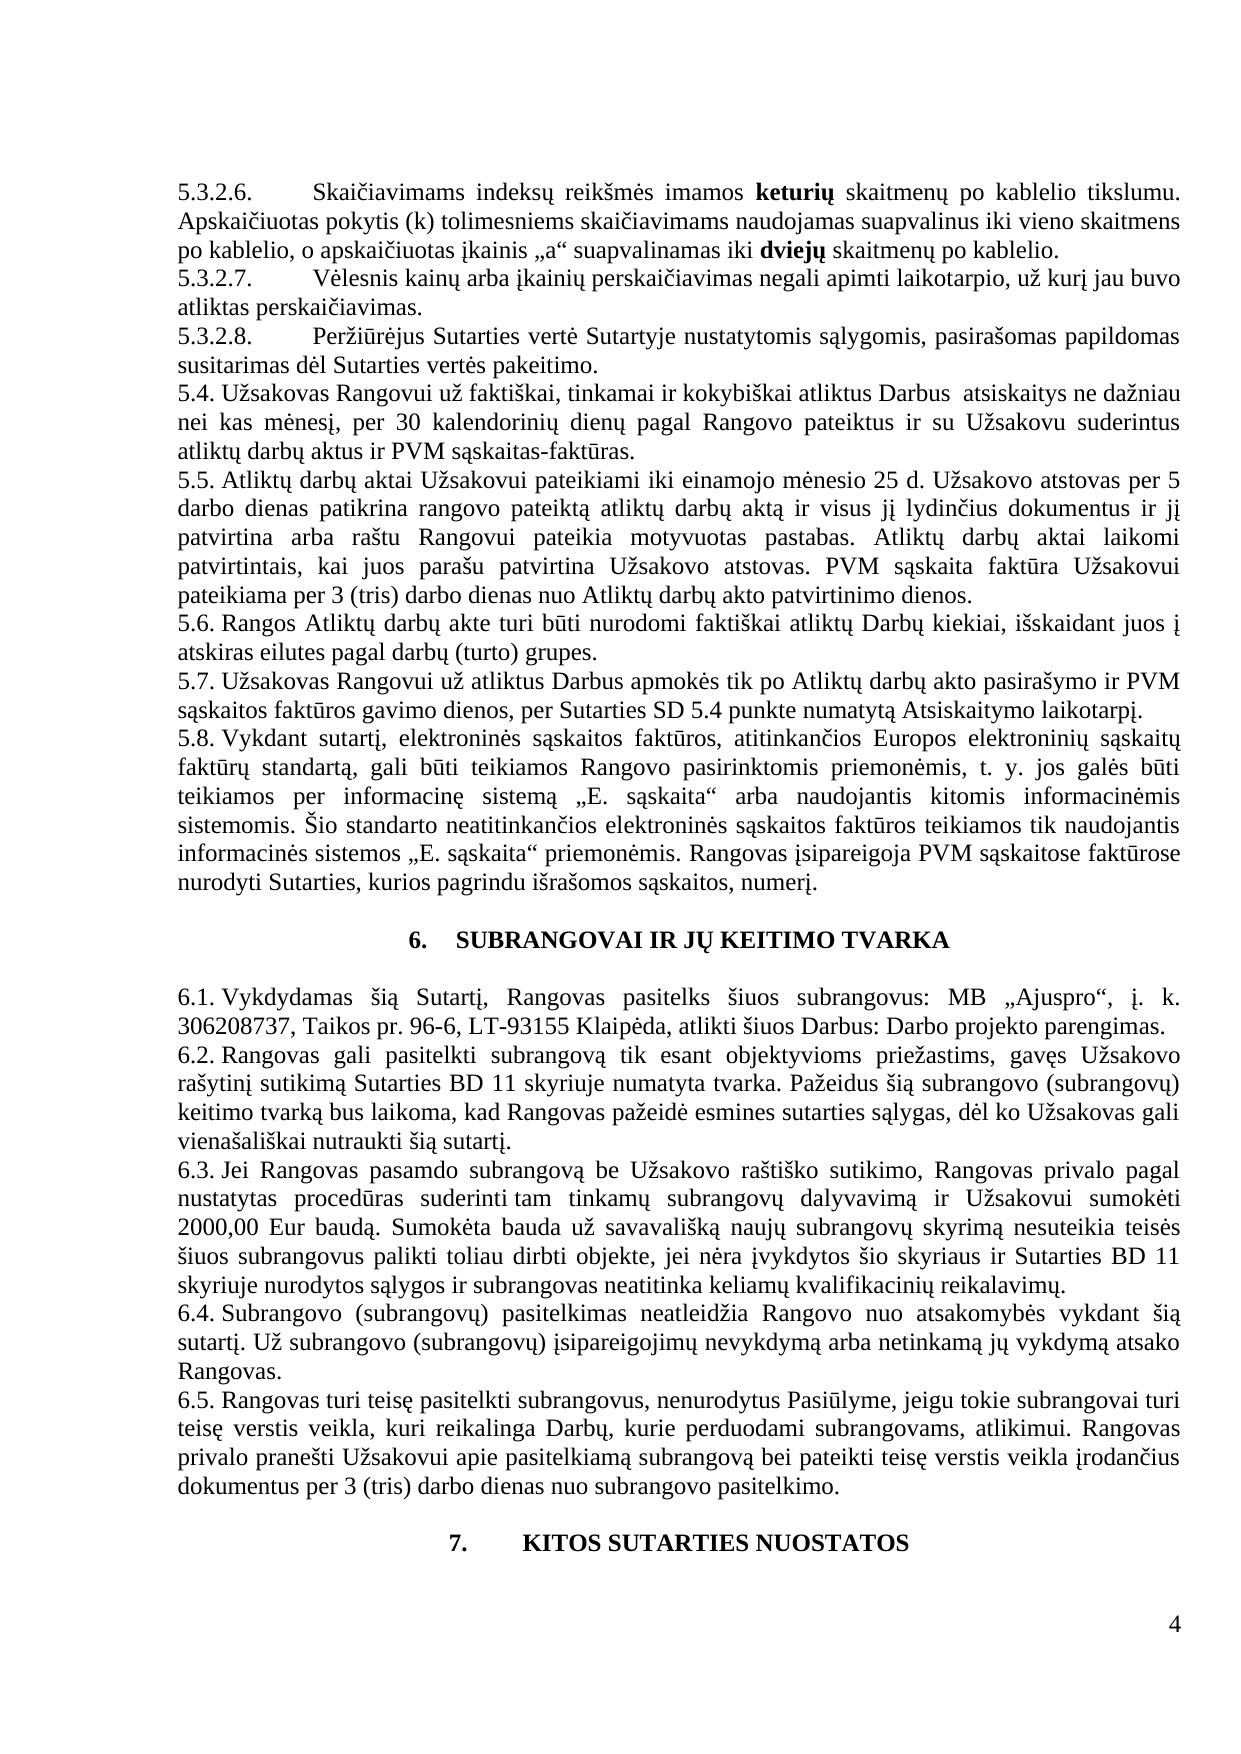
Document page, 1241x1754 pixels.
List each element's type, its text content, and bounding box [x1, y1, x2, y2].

list Rangovas gali pasitelkti subrangovą tik esant objektyvioms priežastims, gavęs Užsakovo rašytinį sutikimą Sutarties BD 11 skyriuje numatyta tvarka. Pažeidus šią subrangovo (subrangovų) keitimo tvarką bus laikoma, kad Rangovas pažeidė esmines sutarties sąlygas, dėl ko Užsakovas gali vienašališkai nutraukti šią sutartį. [177, 1040, 1181, 1155]
list Skaičiavimams indeksų reikšmės imamos keturių skaitmenų po kablelio tikslumu. Apskaičiuotas pokytis (k) tolimesniems skaičiavimams naudojamas suapvalinus iki vieno skaitmens po kablelio, o apskaičiuotas įkainis „a“ suapvalinamas iki dviejų skaitmenų po kablelio. [177, 177, 1181, 263]
list Užsakovas Rangovui už faktiškai, tinkamai ir kokybiškai atliktus Darbus atsiskaitys ne dažniau nei kas mėnesį, per 30 kalendorinių dienų pagal Rangovo pateiktus ir su Užsakovu suderintus atliktų darbų aktus ir PVM sąskaitas-faktūras. [177, 378, 1181, 465]
list Atliktų darbų aktai Užsakovui pateikiami iki einamojo mėnesio 25 d. Užsakovo atstovas per 5 darbo dienas patikrina rangovo pateiktą atliktų darbų aktą ir visus jį lydinčius dokumentus ir jį patvirtina arba raštu Rangovui pateikia motyvuotas pastabas. Atliktų darbų aktai laikomi patvirtintais, kai juos parašu patvirtina Užsakovo atstovas. PVM sąskaita faktūra Užsakovui pateikiama per 3 (tris) darbo dienas nuo Atliktų darbų akto patvirtinimo dienos. [177, 465, 1181, 608]
list Rangos Atliktų darbų akte turi būti nurodomi faktiškai atliktų Darbų kiekiai, išskaidant juos į atskiras eilutes pagal darbų (turto) grupes. [177, 608, 1181, 666]
list KITOS SUTARTIES NUOSTATOS [177, 1528, 1181, 1557]
list SUBRANGOVAi ir jų keitimo tvarka [177, 925, 1181, 953]
list Subrangovo (subrangovų) pasitelkimas neatleidžia Rangovo nuo atsakomybės vykdant šią sutartį. Už subrangovo (subrangovų) įsipareigojimų nevykdymą arba netinkamą jų vykdymą atsako Rangovas. [177, 1298, 1181, 1385]
list Užsakovas Rangovui už atliktus Darbus apmokės tik po Atliktų darbų akto pasirašymo ir PVM sąskaitos faktūros gavimo dienos, per Sutarties SD 5.4 punkte numatytą Atsiskaitymo laikotarpį. [177, 666, 1181, 723]
list Jei Rangovas pasamdo subrangovą be Užsakovo raštiško sutikimo, Rangovas privalo pagal nustatytas procedūras suderinti tam tinkamų subrangovų dalyvavimą ir Užsakovui sumokėti 2000,00 Eur baudą. Sumokėta bauda už savavališką naujų subrangovų skyrimą nesuteikia teisės šiuos subrangovus palikti toliau dirbti objekte, jei nėra įvykdytos šio skyriaus ir Sutarties BD 11 skyriuje nurodytos sąlygos ir subrangovas neatitinka keliamų kvalifikacinių reikalavimų. [177, 1155, 1181, 1298]
list Vykdydamas šią Sutartį, Rangovas pasitelks šiuos subrangovus: MB „Ajuspro“, į. k. 306208737, Taikos pr. 96-6, LT-93155 Klaipėda, atlikti šiuos Darbus: Darbo projekto parengimas. [177, 982, 1181, 1040]
list Peržiūrėjus Sutarties vertė Sutartyje nustatytomis sąlygomis, pasirašomas papildomas susitarimas dėl Sutarties vertės pakeitimo. [177, 321, 1181, 378]
list Vėlesnis kainų arba įkainių perskaičiavimas negali apimti laikotarpio, už kurį jau buvo atliktas perskaičiavimas. [177, 263, 1181, 321]
list Rangovas turi teisę pasitelkti subrangovus, nenurodytus Pasiūlyme, jeigu tokie subrangovai turi teisę verstis veikla, kuri reikalinga Darbų, kurie perduodami subrangovams, atlikimui. Rangovas privalo pranešti Užsakovui apie pasitelkiamą subrangovą bei pateikti teisę verstis veikla įrodančius dokumentus per 3 (tris) darbo dienas nuo subrangovo pasitelkimo. [177, 1385, 1181, 1500]
list Vykdant sutartį, elektroninės sąskaitos faktūros, atitinkančios Europos elektroninių sąskaitų faktūrų standartą, gali būti teikiamos Rangovo pasirinktomis priemonėmis, t. y. jos galės būti teikiamos per informacinę sistemą „E. sąskaita“ arba naudojantis kitomis informacinėmis sistemomis. Šio standarto neatitinkančios elektroninės sąskaitos faktūros teikiamos tik naudojantis informacinės sistemos „E. sąskaita“ priemonėmis. Rangovas įsipareigoja PVM sąskaitose faktūrose nurodyti Sutarties, kurios pagrindu išrašomos sąskaitos, numerį. [177, 723, 1181, 896]
